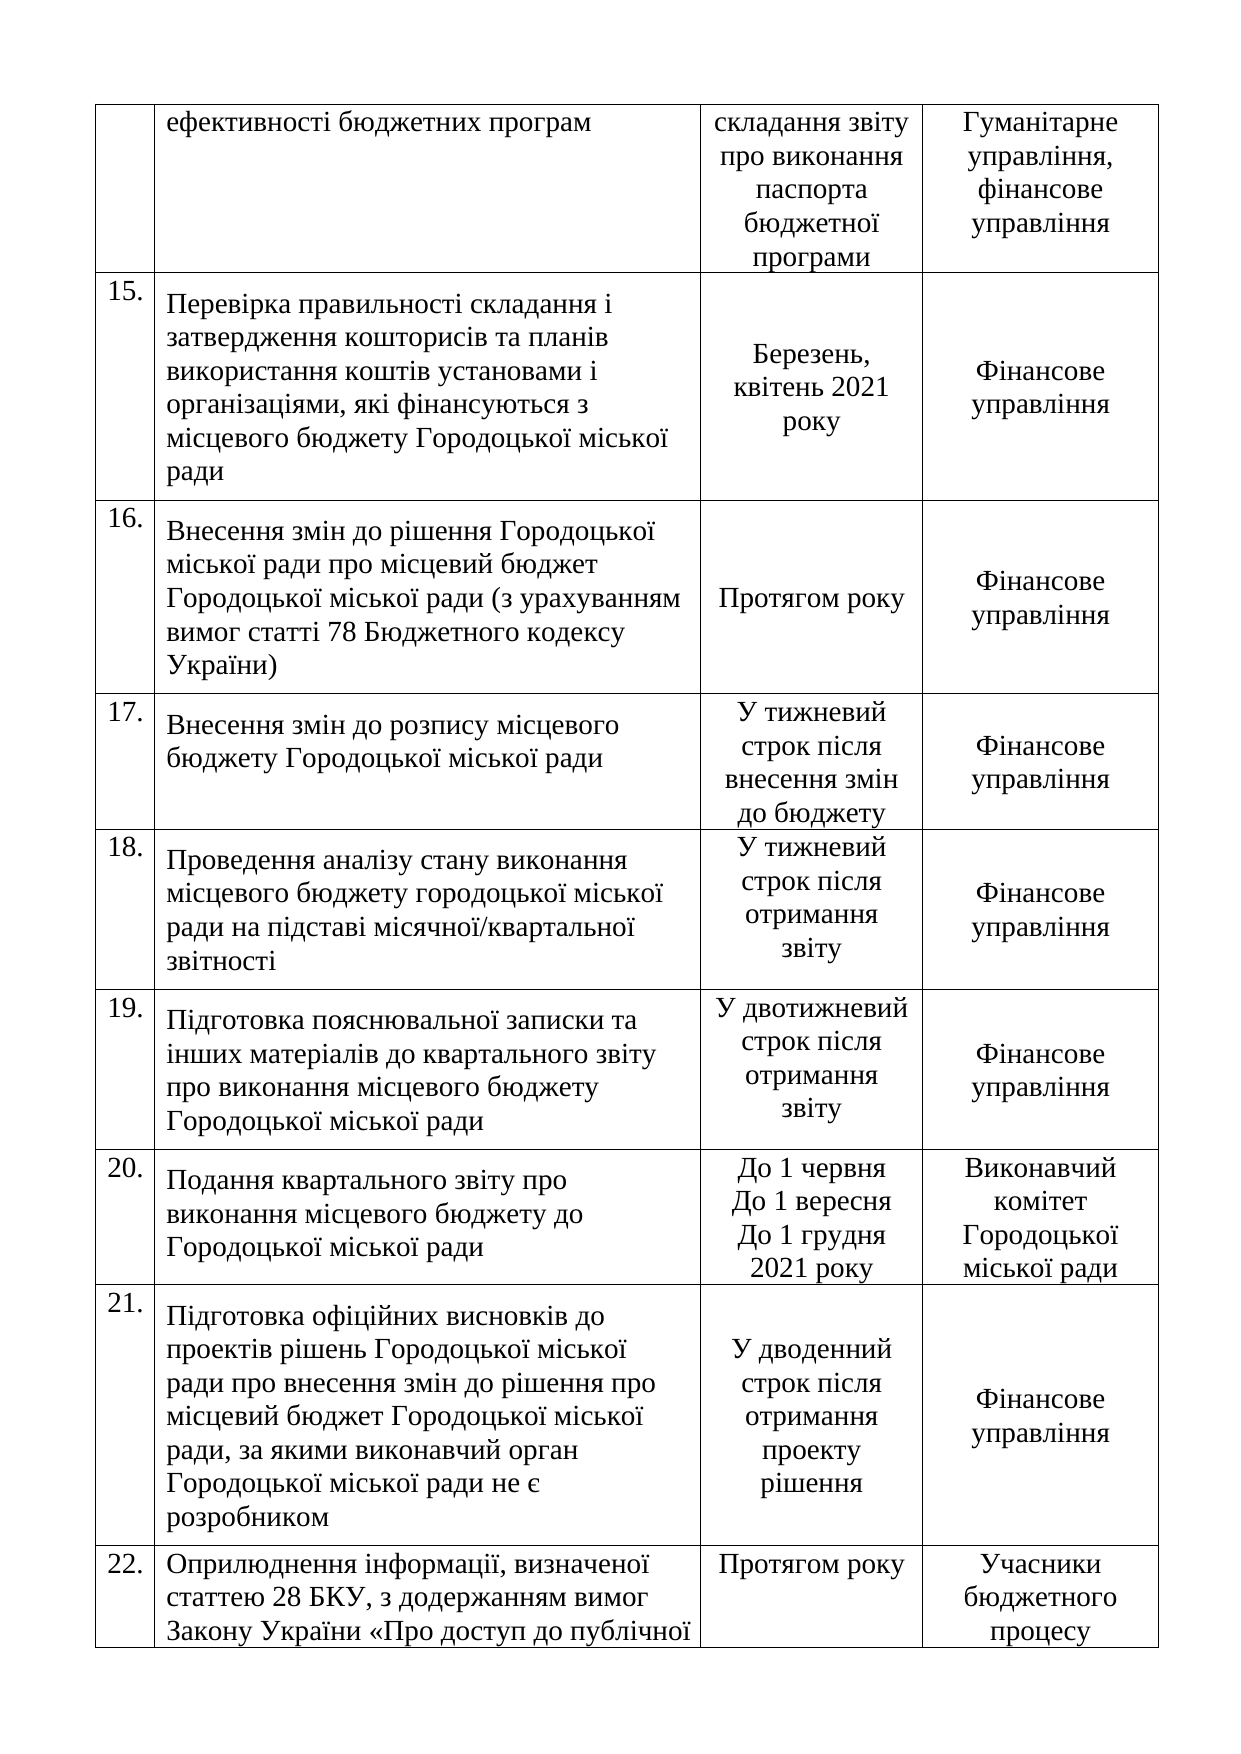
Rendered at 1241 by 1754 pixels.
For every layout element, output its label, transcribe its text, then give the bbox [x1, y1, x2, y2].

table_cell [701, 105, 922, 272]
table_cell Проведення аналізу стану виконання місцевого бюджету городоцької міської ради на підставі місячної/квартальної звітності [155, 830, 700, 989]
table_cell [96, 1150, 154, 1284]
table_cell [96, 1546, 154, 1647]
table_cell До 1 червня До 1 вересня До 1 грудня 2021 року [701, 1150, 922, 1284]
table_cell Підготовка пояснювальної записки та інших матеріалів до квартального звіту про виконання місцевого бюджету Городоцької міської ради [155, 990, 700, 1149]
table_cell Виконавчий комітет Городоцької міської ради [923, 1150, 1158, 1284]
table_cell [96, 830, 154, 989]
table_cell Березень, квітень 2021 року [701, 273, 922, 499]
table_cell Фінансове управління [923, 990, 1158, 1149]
table_cell У дводенний строк після отримання проекту рішення [701, 1285, 922, 1545]
table_cell Перевірка правильності складання і затвердження кошторисів та планів використання коштів установами і організаціями, які фінансуються з місцевого бюджету Городоцької міської ради [155, 273, 700, 499]
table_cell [923, 105, 1158, 272]
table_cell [923, 1546, 1158, 1647]
table_cell [96, 990, 154, 1149]
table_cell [155, 1546, 700, 1647]
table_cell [155, 105, 700, 272]
table_cell У тижневий строк після отримання звіту [701, 830, 922, 989]
table_cell Фінансове управління [923, 830, 1158, 989]
table_cell Фінансове управління [923, 1285, 1158, 1545]
table_cell У двотижневий строк після отримання звіту [701, 990, 922, 1149]
table_cell Подання квартального звіту про виконання місцевого бюджету до Городоцької міської ради [155, 1150, 700, 1284]
table_cell У тижневий строк після внесення змін до бюджету [701, 694, 922, 828]
table_cell Фінансове управління [923, 273, 1158, 499]
table_cell [96, 501, 154, 693]
table_cell Внесення змін до рішення Городоцької міської ради про місцевий бюджет Городоцької міської ради (з урахуванням вимог статті 78 Бюджетного кодексу України) [155, 501, 700, 693]
table_cell [96, 273, 154, 499]
table_cell [96, 694, 154, 828]
table_cell [96, 1285, 154, 1545]
table_cell Фінансове управління [923, 501, 1158, 693]
table_cell [96, 105, 154, 272]
table_cell Протягом року [701, 501, 922, 693]
table_cell Фінансове управління [923, 694, 1158, 828]
table_cell Підготовка офіційних висновків до проектів рішень Городоцької міської ради про внесення змін до рішення про місцевий бюджет Городоцької міської ради, за якими виконавчий орган Городоцької міської ради не є розробником [155, 1285, 700, 1545]
table_cell Протягом року [701, 1546, 922, 1647]
table_cell Внесення змін до розпису місцевого бюджету Городоцької міської ради [155, 694, 700, 828]
